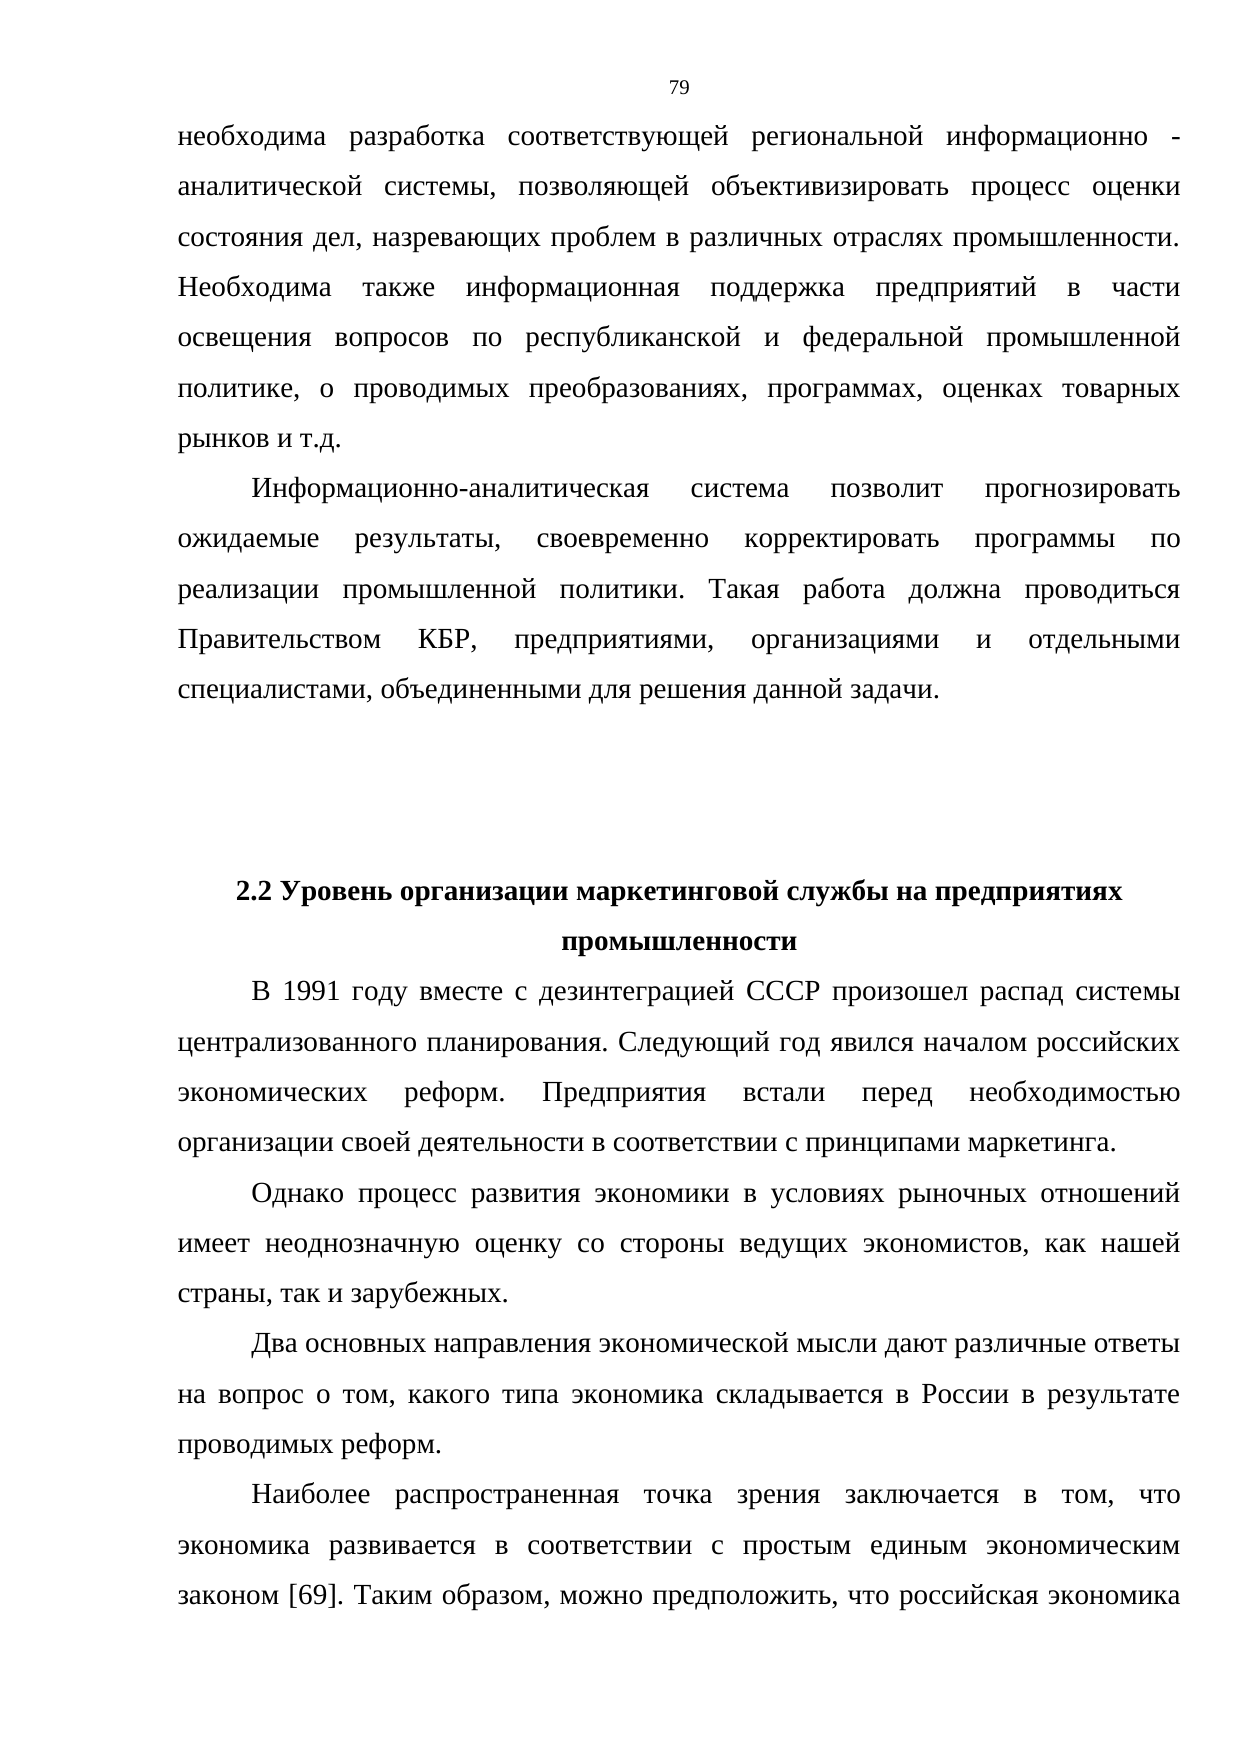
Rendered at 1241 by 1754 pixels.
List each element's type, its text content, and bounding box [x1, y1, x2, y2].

text Однако процесс развития экономики в условиях рыночных отношений имеет неоднозначную оценку со стороны ведущих экономистов, как нашей страны, так и зарубежных. [177, 1175, 1181, 1309]
text Два основных направления экономической мысли дают различные ответы на вопрос о том, какого типа экономика складывается в России в результате проводимых реформ. [177, 1326, 1181, 1460]
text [177, 118, 1181, 453]
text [177, 1477, 1181, 1611]
text Информационно-аналитическая система позволит прогнозировать ожидаемые результаты, своевременно корректировать программы по реализации промышленной политики. Такая работа должна проводиться Правительством КБР, предприятиями, организациями и отдельными специалистами, объединенными для решения данной задачи. [177, 470, 1181, 705]
text 2.2 Уровень организации маркетинговой службы на предприятиях промышленности [177, 873, 1181, 957]
text В 1991 году вместе с дезинтеграцией СССР произошел распад системы централизованного планирования. Следующий год явился началом российских экономических реформ. Предприятия встали перед необходимостью организации своей деятельности в соответствии с принципами маркетинга. [177, 973, 1181, 1158]
